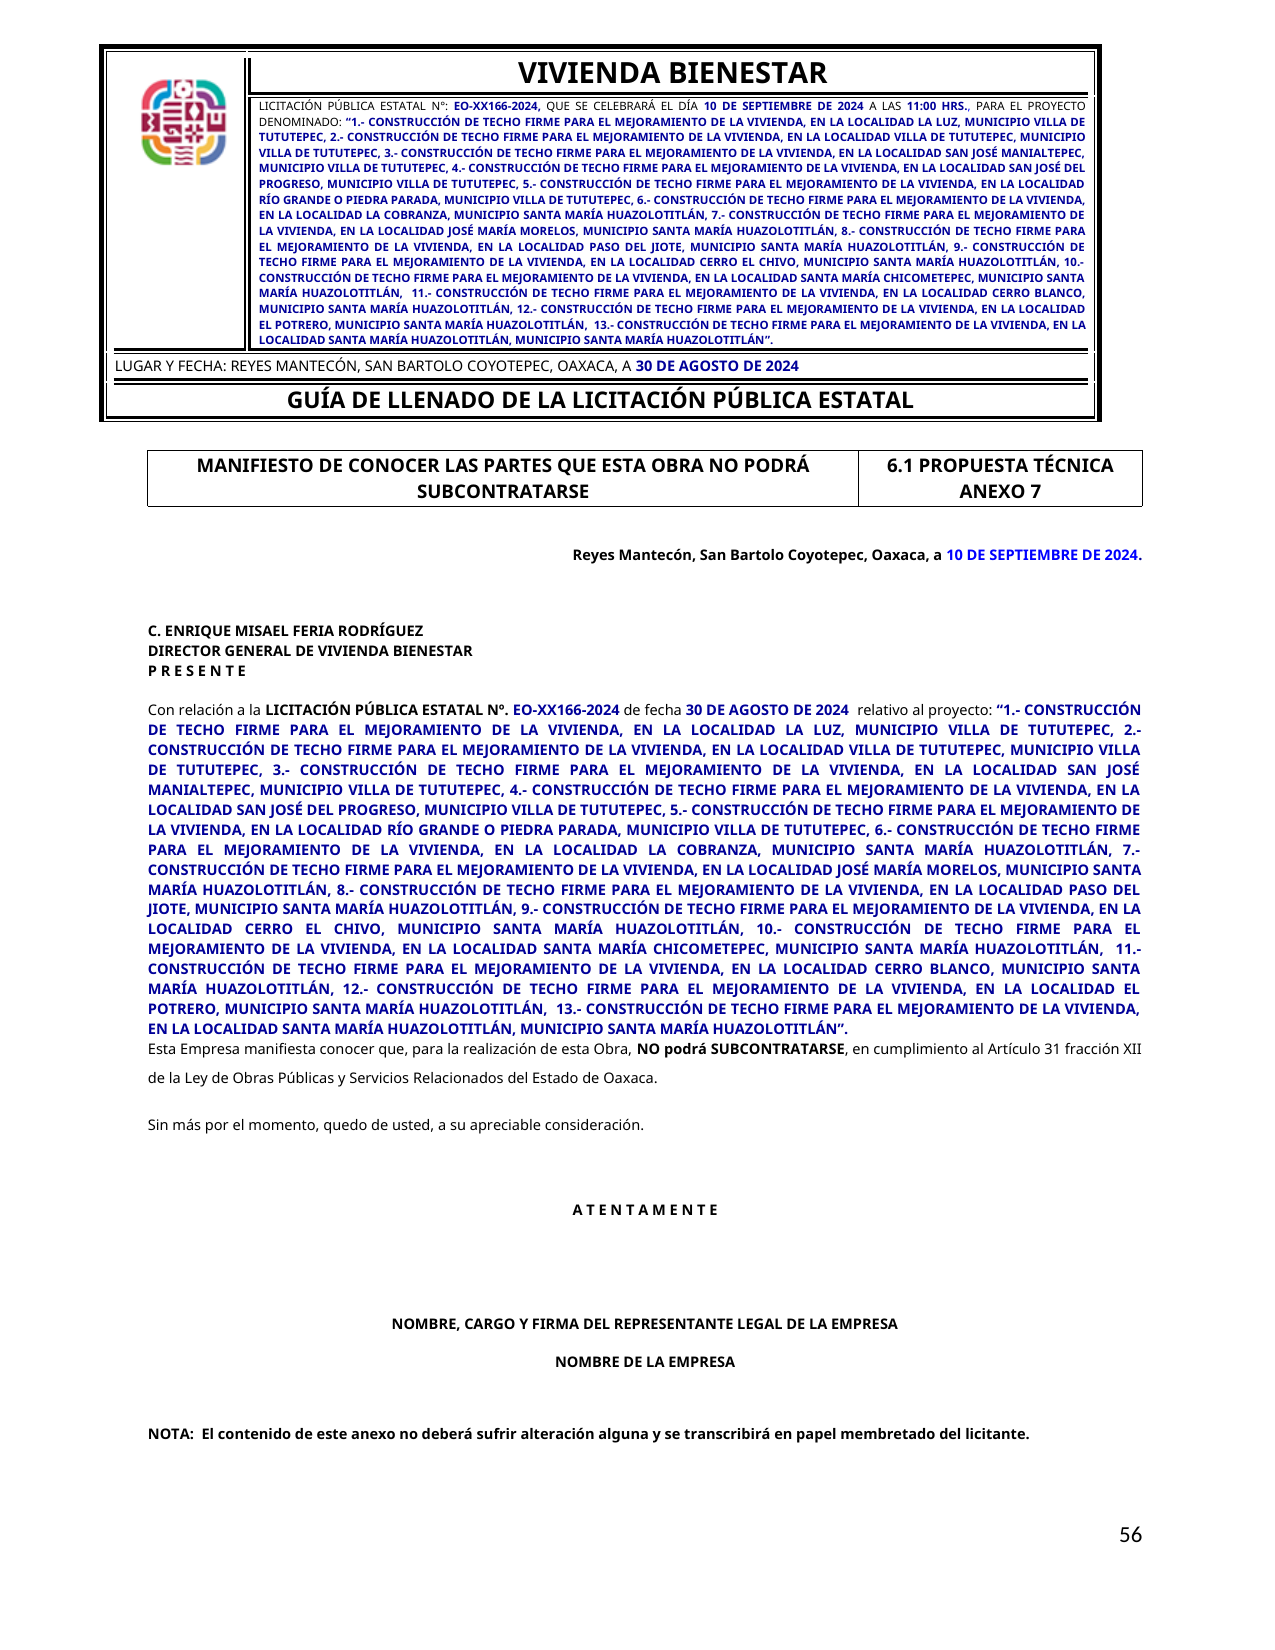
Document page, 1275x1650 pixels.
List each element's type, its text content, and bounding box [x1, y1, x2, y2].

text P R E S E N T E [148, 660, 1142, 680]
text NOMBRE DE LA EMPRESA [148, 1352, 1142, 1372]
text NOTA: El contenido de este anexo no deberá sufrir alteración alguna y se transcribirá en papel membretado del licitante. [148, 1423, 1142, 1443]
table_header MANIFIESTO DE CONOCER LAS PARTES QUE ESTA OBRA NO PODRÁ SUBCONTRATARSE [148, 451, 858, 506]
text Reyes Mantecón, San Bartolo Coyotepec, Oaxaca, a 10 DE SEPTIEMBRE DE 2024. [148, 544, 1142, 564]
table_header 6.1 PROPUESTA TÉCNICA ANEXO 7 [859, 451, 1142, 506]
picture [130, 71, 237, 171]
text DIRECTOR GENERAL DE VIVIENDA BIENESTAR [148, 641, 1142, 660]
text C. ENRIQUE MISAEL FERIA RODRÍGUEZ [148, 621, 1142, 641]
text Esta Empresa manifiesta conocer que, para la realización de esta Obra, NO podrá SUBCONTRATARSE, en cumplimiento al Artículo 31 fracción XII de la Ley de Obras Públicas y Servicios Relacionados del Estado de Oaxaca. [148, 1038, 1142, 1088]
text Sin más por el momento, quedo de usted, a su apreciable consideración. [148, 1115, 1142, 1134]
text NOMBRE, CARGO Y FIRMA DEL REPRESENTANTE LEGAL DE LA EMPRESA [148, 1314, 1142, 1333]
list Con relación a la LICITACIÓN PÚBLICA ESTATAL Nº. EO-XX166-2024 de fecha 30 DE AGOSTO DE 2024 relativo al proyecto: “1.- CONSTRUCCIÓN DE TECHO FIRME PARA EL MEJORAMIENTO DE LA VIVIENDA, EN LA LOCALIDAD LA LUZ, MUNICIPIO VILLA DE TUTUTEPEC, 2.- CONSTRUCCIÓN DE TECHO FIRME PARA EL MEJORAMIENTO DE LA VIVIENDA, EN LA LOCALIDAD VILLA DE TUTUTEPEC, MUNICIPIO VILLA DE TUTUTEPEC, 3.- CONSTRUCCIÓN DE TECHO FIRME PARA EL MEJORAMIENTO DE LA VIVIENDA, EN LA LOCALIDAD SAN JOSÉ MANIALTEPEC, MUNICIPIO VILLA DE TUTUTEPEC, 4.- CONSTRUCCIÓN DE TECHO FIRME PARA EL MEJORAMIENTO DE LA VIVIENDA, EN LA LOCALIDAD SAN JOSÉ DEL PROGRESO, MUNICIPIO VILLA DE TUTUTEPEC, 5.- CONSTRUCCIÓN DE TECHO FIRME PARA EL MEJORAMIENTO DE LA VIVIENDA, EN LA LOCALIDAD RÍO GRANDE O PIEDRA PARADA, MUNICIPIO VILLA DE TUTUTEPEC, 6.- CONSTRUCCIÓN DE TECHO FIRME PARA EL MEJORAMIENTO DE LA VIVIENDA, EN LA LOCALIDAD LA COBRANZA, MUNICIPIO SANTA MARÍA HUAZOLOTITLÁN, 7.- CONSTRUCCIÓN DE TECHO FIRME PARA EL MEJORAMIENTO DE LA VIVIENDA, EN LA LOCALIDAD JOSÉ MARÍA MORELOS, MUNICIPIO SANTA MARÍA HUAZOLOTITLÁN, 8.- CONSTRUCCIÓN DE TECHO FIRME PARA EL MEJORAMIENTO DE LA VIVIENDA, EN LA LOCALIDAD PASO DEL JIOTE, MUNICIPIO SANTA MARÍA HUAZOLOTITLÁN, 9.- CONSTRUCCIÓN DE TECHO FIRME PARA EL MEJORAMIENTO DE LA VIVIENDA, EN LA LOCALIDAD CERRO EL CHIVO, MUNICIPIO SANTA MARÍA HUAZOLOTITLÁN, 10.- CONSTRUCCIÓN DE TECHO FIRME PARA EL MEJORAMIENTO DE LA VIVIENDA, EN LA LOCALIDAD SANTA MARÍA CHICOMETEPEC, MUNICIPIO SANTA MARÍA HUAZOLOTITLÁN, 11.- CONSTRUCCIÓN DE TECHO FIRME PARA EL MEJORAMIENTO DE LA VIVIENDA, EN LA LOCALIDAD CERRO BLANCO, MUNICIPIO SANTA MARÍA HUAZOLOTITLÁN, 12.- CONSTRUCCIÓN DE TECHO FIRME PARA EL MEJORAMIENTO DE LA VIVIENDA, EN LA LOCALIDAD EL POTRERO, MUNICIPIO SANTA MARÍA HUAZOLOTITLÁN, 13.- CONSTRUCCIÓN DE TECHO FIRME PARA EL MEJORAMIENTO DE LA VIVIENDA, EN LA LOCALIDAD SANTA MARÍA HUAZOLOTITLÁN, MUNICIPIO SANTA MARÍA HUAZOLOTITLÁN”. [148, 700, 1142, 1038]
text A T E N T A M E N T E [148, 1199, 1142, 1219]
